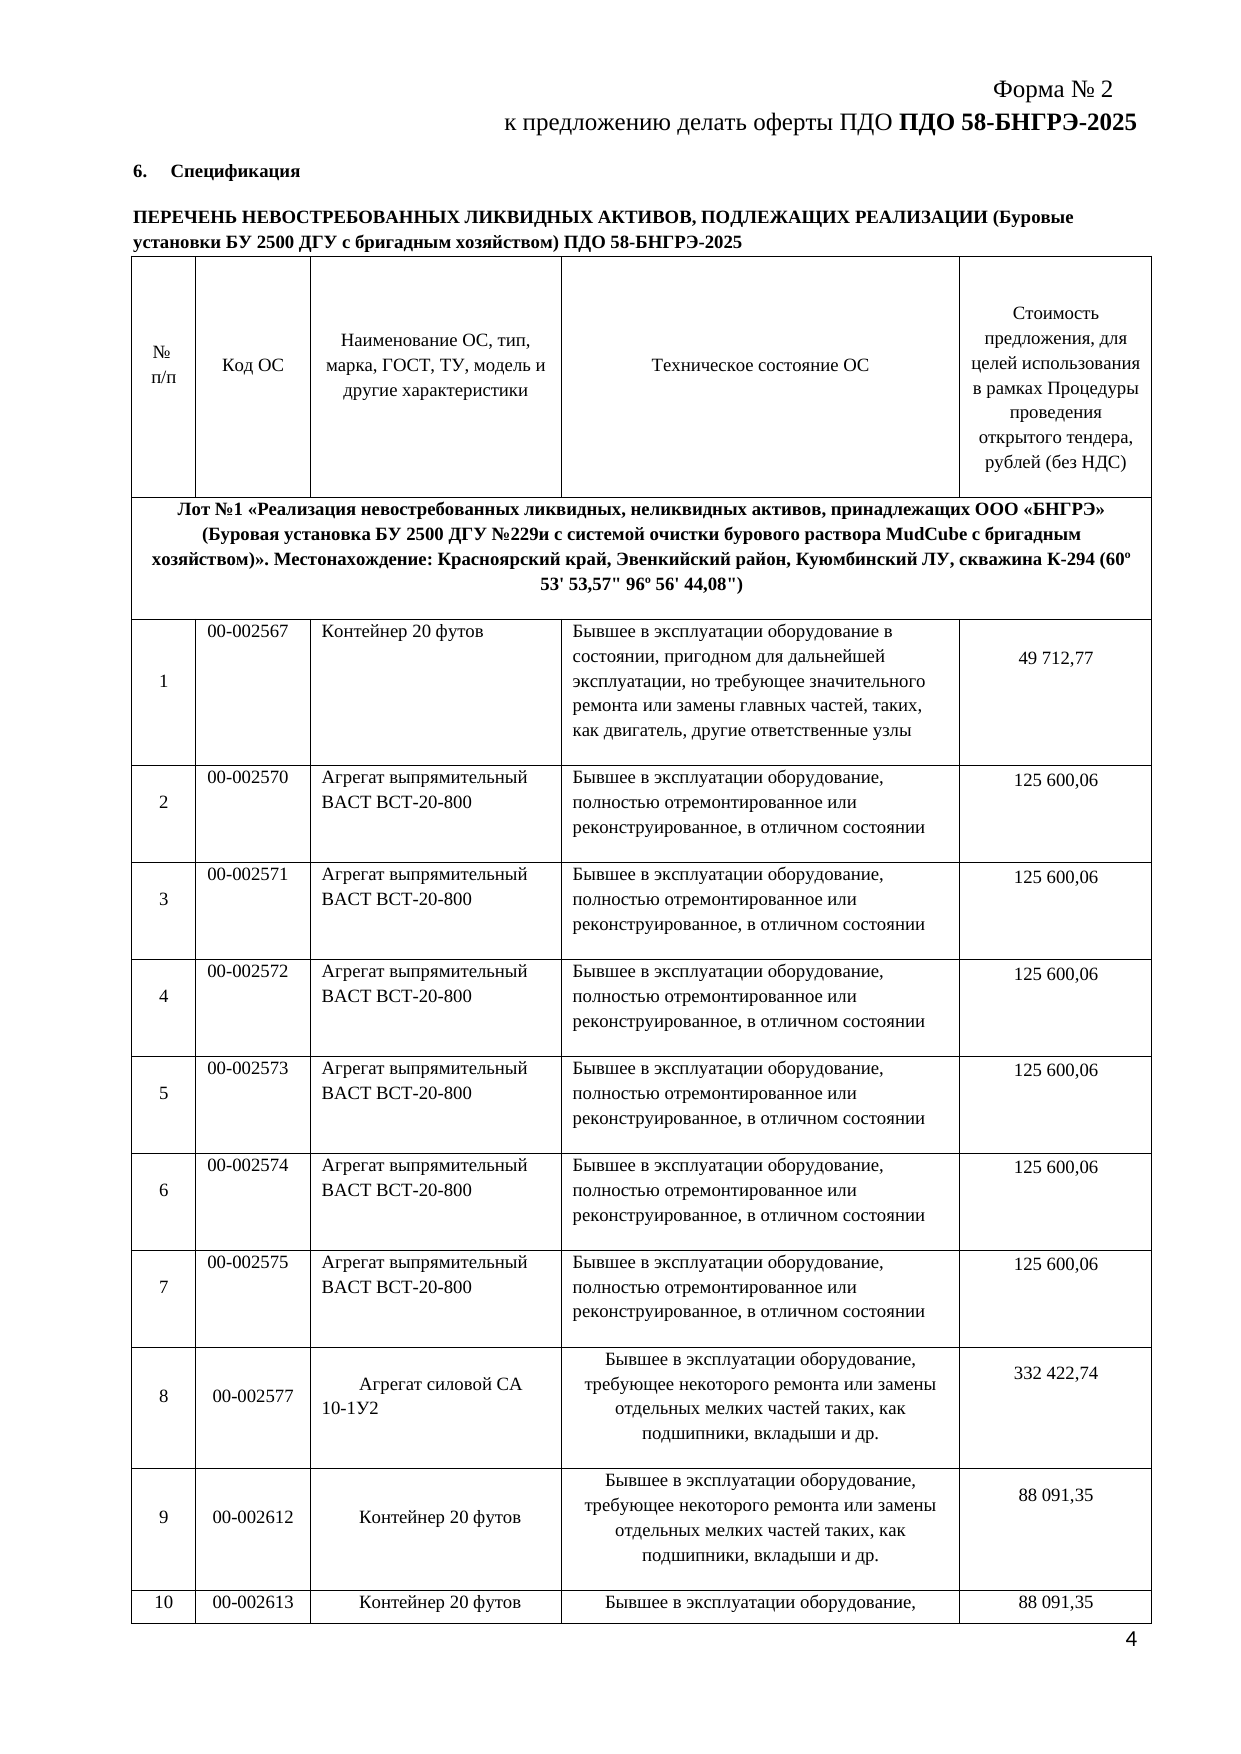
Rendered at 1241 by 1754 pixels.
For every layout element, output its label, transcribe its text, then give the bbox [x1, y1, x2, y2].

table_cell 332 422,74 [960, 1348, 1151, 1468]
table_cell 00-002575 [196, 1251, 310, 1347]
table_cell 00-002570 [196, 766, 310, 862]
table_cell Бывшее в эксплуатации оборудование, полностью отремонтированное или реконструированное, в отличном состоянии [562, 1251, 959, 1347]
table_cell 125 600,06 [960, 1154, 1151, 1250]
table_cell Лот №1 «Реализация невостребованных ликвидных, неликвидных активов, принадлежащих ООО «БНГРЭ» (Буровая установка БУ 2500 ДГУ №229и с системой очистки бурового раствора MudCube с бригадным хозяйством)». Местонахождение: Красноярский край, Эвенкийский район, Куюмбинский ЛУ, скважина К-294 (60º 53' 53,57" 96º 56' 44,08") [132, 498, 1151, 619]
table_cell Контейнер 20 футов [311, 1469, 561, 1590]
table_cell 125 600,06 [960, 1251, 1151, 1347]
table_cell 3 [132, 863, 195, 959]
table_cell Агрегат выпрямительный ВАСТ ВСТ-20-800 [311, 1251, 561, 1347]
table_header Стоимость предложения, для целей использования в рамках Процедуры проведения открытого тендера, рублей (без НДС) [960, 257, 1151, 497]
table_cell 7 [132, 1251, 195, 1347]
table_cell Бывшее в эксплуатации оборудование, полностью отремонтированное или реконструированное, в отличном состоянии [562, 960, 959, 1056]
table_cell 125 600,06 [960, 863, 1151, 959]
table_cell 10 [132, 1591, 195, 1623]
table_cell Бывшее в эксплуатации оборудование, полностью отремонтированное или реконструированное, в отличном состоянии [562, 1154, 959, 1250]
table_header № п/п [132, 257, 195, 497]
table_cell 00-002572 [196, 960, 310, 1056]
table_cell Бывшее в эксплуатации оборудование, требующее некоторого ремонта или замены отдельных мелких частей таких, как подшипники, вкладыши и др. [562, 1591, 959, 1623]
table_cell 00-002613 [196, 1591, 310, 1623]
table_cell Бывшее в эксплуатации оборудование, требующее некоторого ремонта или замены отдельных мелких частей таких, как подшипники, вкладыши и др. [562, 1469, 959, 1590]
list Спецификация [133, 160, 1158, 182]
table_cell 9 [132, 1469, 195, 1590]
table_cell 00-002612 [196, 1469, 310, 1590]
table_cell Агрегат выпрямительный ВАСТ ВСТ-20-800 [311, 960, 561, 1056]
table_cell Агрегат выпрямительный ВАСТ ВСТ-20-800 [311, 766, 561, 862]
table_cell 125 600,06 [960, 960, 1151, 1056]
table_cell 5 [132, 1057, 195, 1153]
table_cell 125 600,06 [960, 1057, 1151, 1153]
table_cell 00-002567 [196, 620, 310, 765]
table_cell Бывшее в эксплуатации оборудование, полностью отремонтированное или реконструированное, в отличном состоянии [562, 863, 959, 959]
table_cell 6 [132, 1154, 195, 1250]
table_cell 00-002571 [196, 863, 310, 959]
table_cell 88 091,35 [960, 1591, 1151, 1623]
table_cell Бывшее в эксплуатации оборудование, полностью отремонтированное или реконструированное, в отличном состоянии [562, 766, 959, 862]
table_cell 2 [132, 766, 195, 862]
table_cell Агрегат выпрямительный ВАСТ ВСТ-20-800 [311, 1057, 561, 1153]
table_cell 49 712,77 [960, 620, 1151, 765]
table_cell 125 600,06 [960, 766, 1151, 862]
table_header Наименование ОС, тип, марка, ГОСТ, ТУ, модель и другие характеристики [311, 257, 561, 497]
table_cell 88 091,35 [960, 1469, 1151, 1590]
text ПЕРЕЧЕНЬ НЕВОСТРЕБОВАННЫХ ЛИКВИДНЫХ АКТИВОВ, ПОДЛЕЖАЩИХ РЕАЛИЗАЦИИ (Буровые установки БУ 2500 ДГУ с бригадным хозяйством) ПДО 58-БНГРЭ-2025 [133, 206, 1137, 252]
table_cell 8 [132, 1348, 195, 1468]
table_cell 00-002573 [196, 1057, 310, 1153]
table_cell Бывшее в эксплуатации оборудование, полностью отремонтированное или реконструированное, в отличном состоянии [562, 1057, 959, 1153]
table_cell Агрегат выпрямительный ВАСТ ВСТ-20-800 [311, 863, 561, 959]
table_cell 1 [132, 620, 195, 765]
table_cell 00-002577 [196, 1348, 310, 1468]
table_cell Контейнер 20 футов [311, 1591, 561, 1623]
table_cell Агрегат выпрямительный ВАСТ ВСТ-20-800 [311, 1154, 561, 1250]
table_cell 00-002574 [196, 1154, 310, 1250]
table_cell Бывшее в эксплуатации оборудование, требующее некоторого ремонта или замены отдельных мелких частей таких, как подшипники, вкладыши и др. [562, 1348, 959, 1468]
table_header Код ОС [196, 257, 310, 497]
table_cell Агрегат силовой СА 10-1У2 [311, 1348, 561, 1468]
table_cell Контейнер 20 футов [311, 620, 561, 765]
table_header Техническое состояние ОС [562, 257, 959, 497]
table_cell 4 [132, 960, 195, 1056]
table_cell Бывшее в эксплуатации оборудование в состоянии, пригодном для дальнейшей эксплуатации, но требующее значительного ремонта или замены главных частей, таких, как двигатель, другие ответственные узлы [562, 620, 959, 765]
